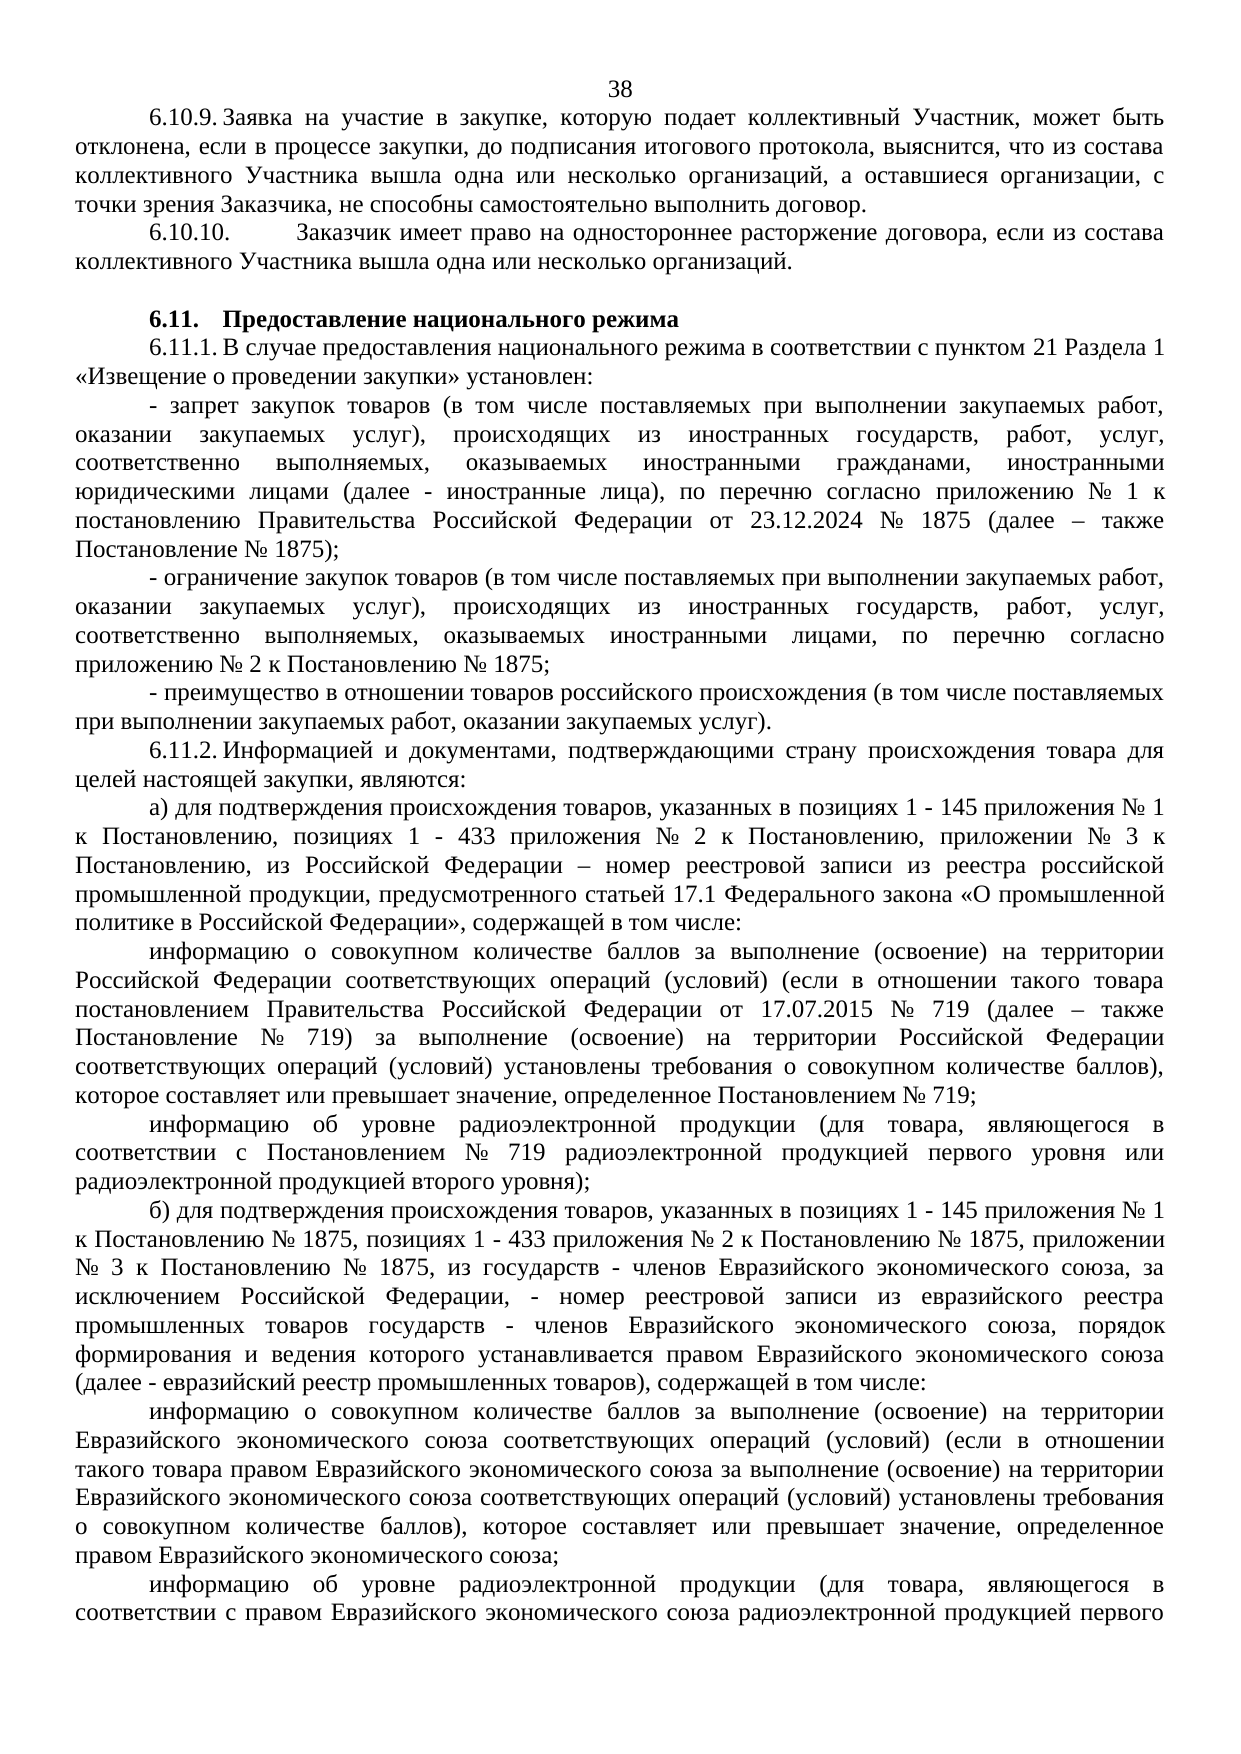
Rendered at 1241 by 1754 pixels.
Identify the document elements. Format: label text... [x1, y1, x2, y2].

list Информацией и документами, подтверждающими страну происхождения товара для целей настоящей закупки, являются: [75, 735, 1165, 792]
list информацию о совокупном количестве баллов за выполнение (освоение) на территории Евразийского экономического союза соответствующих операций (условий) (если в отношении такого товара правом Евразийского экономического союза за выполнение (освоение) на территории Евразийского экономического союза соответствующих операций (условий) установлены требования о совокупном количестве баллов), которое составляет или превышает значение, определенное правом Евразийского экономического союза; [75, 1396, 1165, 1569]
list а) для подтверждения происхождения товаров, указанных в позициях 1 - 145 приложения № 1 к Постановлению, позициях 1 - 433 приложения № 2 к Постановлению, приложении № 3 к Постановлению, из Российской Федерации – номер реестровой записи из реестра российской промышленной продукции, предусмотренного статьей 17.1 Федерального закона «О промышленной политике в Российской Федерации», содержащей в том числе: [75, 792, 1165, 936]
list Предоставление национального режима [75, 304, 1165, 332]
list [75, 1569, 1165, 1626]
list Заказчик имеет право на одностороннее расторжение договора, если из состава коллективного Участника вышла одна или несколько организаций. [75, 217, 1165, 275]
list информацию о совокупном количестве баллов за выполнение (освоение) на территории Российской Федерации соответствующих операций (условий) (если в отношении такого товара постановлением Правительства Российской Федерации от 17.07.2015 № 719 (далее – также Постановление № 719) за выполнение (освоение) на территории Российской Федерации соответствующих операций (условий) установлены требования о совокупном количестве баллов), которое составляет или превышает значение, определенное Постановлением № 719; [75, 936, 1165, 1109]
list Заявка на участие в закупке, которую подает коллективный Участник, может быть отклонена, если в процессе закупки, до подписания итогового протокола, выяснится, что из состава коллективного Участника вышла одна или несколько организаций, а оставшиеся организации, с точки зрения Заказчика, не способны самостоятельно выполнить договор. [75, 102, 1165, 217]
list - преимущество в отношении товаров российского происхождения (в том числе поставляемых при выполнении закупаемых работ, оказании закупаемых услуг). [75, 677, 1165, 735]
list информацию об уровне радиоэлектронной продукции (для товара, являющегося в соответствии с Постановлением № 719 радиоэлектронной продукцией первого уровня или радиоэлектронной продукцией второго уровня); [75, 1109, 1165, 1195]
list - ограничение закупок товаров (в том числе поставляемых при выполнении закупаемых работ, оказании закупаемых услуг), происходящих из иностранных государств, работ, услуг, соответственно выполняемых, оказываемых иностранными лицами, по перечню согласно приложению № 2 к Постановлению № 1875; [75, 562, 1165, 677]
list - запрет закупок товаров (в том числе поставляемых при выполнении закупаемых работ, оказании закупаемых услуг), происходящих из иностранных государств, работ, услуг, соответственно выполняемых, оказываемых иностранными гражданами, иностранными юридическими лицами (далее - иностранные лица), по перечню согласно приложению № 1 к постановлению Правительства Российской Федерации от 23.12.2024 № 1875 (далее – также Постановление № 1875); [75, 390, 1165, 562]
list б) для подтверждения происхождения товаров, указанных в позициях 1 - 145 приложения № 1 к Постановлению № 1875, позициях 1 - 433 приложения № 2 к Постановлению № 1875, приложении № 3 к Постановлению № 1875, из государств - членов Евразийского экономического союза, за исключением Российской Федерации, - номер реестровой записи из евразийского реестра промышленных товаров государств - членов Евразийского экономического союза, порядок формирования и ведения которого устанавливается правом Евразийского экономического союза (далее - евразийский реестр промышленных товаров), содержащей в том числе: [75, 1195, 1165, 1396]
list В случае предоставления национального режима в соответствии с пунктом 21 Раздела 1 «Извещение о проведении закупки» установлен: [75, 332, 1165, 390]
